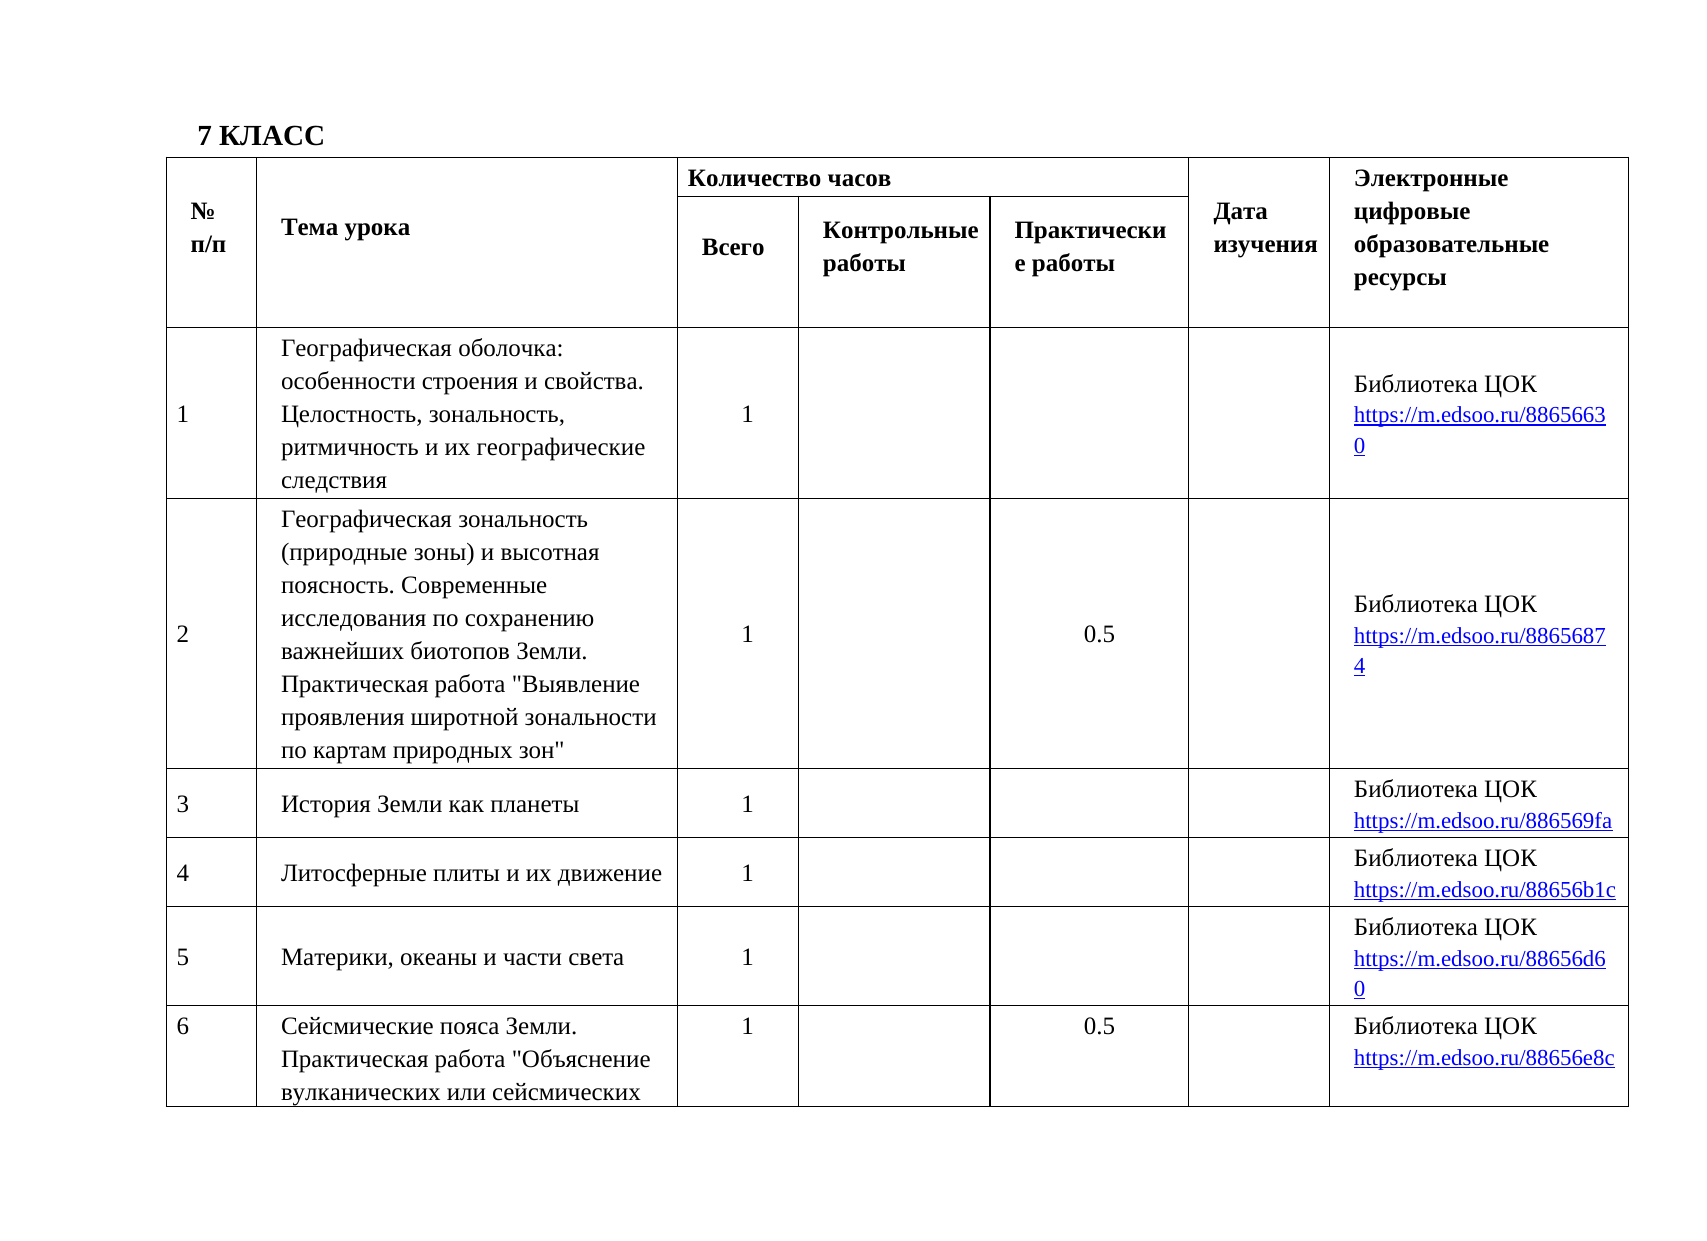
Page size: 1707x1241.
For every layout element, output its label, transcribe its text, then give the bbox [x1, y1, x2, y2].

table_cell Библиотека ЦОК https://m.edsoo.ru/88656874 [1330, 499, 1628, 768]
table_cell 4 [167, 838, 256, 906]
table_cell 0.5 [991, 499, 1188, 768]
table_cell Литосферные плиты и их движение [257, 838, 677, 906]
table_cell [257, 1006, 677, 1106]
table_cell 1 [678, 838, 798, 906]
table_cell Географическая оболочка: особенности строения и свойства. Целостность, зональность, ритмичность и их географические следствия [257, 328, 677, 498]
table_cell [1189, 769, 1329, 837]
table_cell Практические работы [991, 197, 1188, 327]
table_cell Библиотека ЦОК https://m.edsoo.ru/88656b1c [1330, 838, 1628, 906]
table_cell [991, 838, 1188, 906]
table_cell История Земли как планеты [257, 769, 677, 837]
table_cell [991, 328, 1188, 498]
table_cell Библиотека ЦОК https://m.edsoo.ru/88656630 [1330, 328, 1628, 498]
table_header Количество часов [678, 158, 1188, 196]
table_cell 3 [167, 769, 256, 837]
table_cell Библиотека ЦОК https://m.edsoo.ru/88656d60 [1330, 907, 1628, 1005]
table_cell [799, 1006, 989, 1106]
table_cell Материки, океаны и части света [257, 907, 677, 1005]
table_cell 1 [678, 328, 798, 498]
table_cell [1189, 838, 1329, 906]
table_cell Географическая зональность (природные зоны) и высотная поясность. Современные исследования по сохранению важнейших биотопов Земли. Практическая работа "Выявление проявления широтной зональности по картам природных зон" [257, 499, 677, 768]
table_cell [799, 328, 989, 498]
table_cell [799, 838, 989, 906]
table_header Тема урока [257, 158, 677, 327]
table_cell [799, 769, 989, 837]
table_cell [799, 907, 989, 1005]
table_cell Контрольные работы [799, 197, 989, 327]
table_header № п/п [167, 158, 256, 327]
table_cell [1189, 1006, 1329, 1106]
table_cell Библиотека ЦОК https://m.edsoo.ru/886569fa [1330, 769, 1628, 837]
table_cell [1330, 1006, 1628, 1106]
table_cell 0.5 [991, 1006, 1188, 1106]
table_cell 1 [167, 328, 256, 498]
table_cell [991, 769, 1188, 837]
table_header Дата изучения [1189, 158, 1329, 327]
table_cell [799, 499, 989, 768]
table_cell [1189, 499, 1329, 768]
table_cell 1 [678, 1006, 798, 1106]
table_cell 1 [678, 769, 798, 837]
table_cell 5 [167, 907, 256, 1005]
table_cell 1 [678, 907, 798, 1005]
table_cell Всего [678, 197, 798, 327]
table_header Электронные цифровые образовательные ресурсы [1330, 158, 1628, 327]
table_cell 1 [678, 499, 798, 768]
table_cell [991, 907, 1188, 1005]
table_cell 6 [167, 1006, 256, 1106]
text 7 КЛАСС [190, 118, 1618, 152]
table_cell 2 [167, 499, 256, 768]
table_cell [1189, 328, 1329, 498]
table_cell [1189, 907, 1329, 1005]
